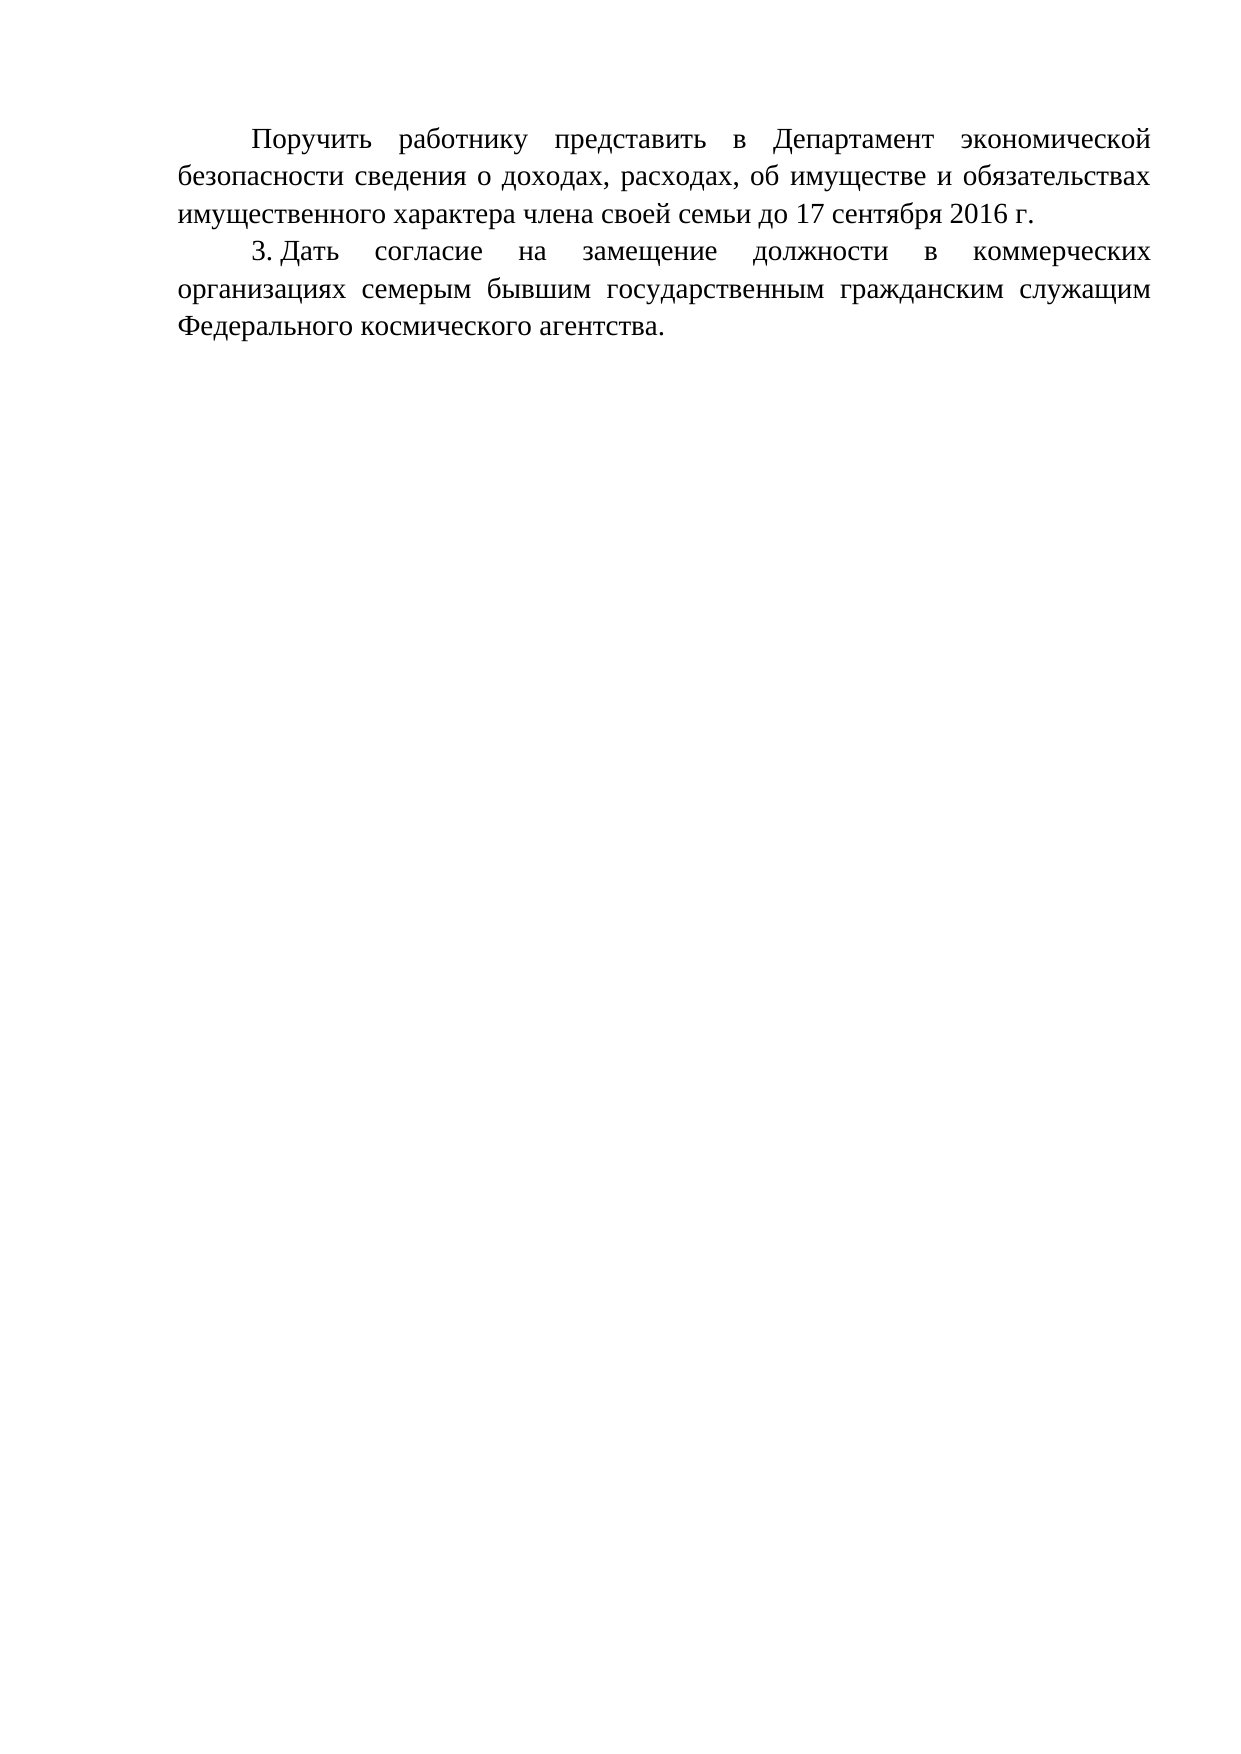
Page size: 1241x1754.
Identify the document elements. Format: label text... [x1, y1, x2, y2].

text Поручить работнику представить в Департамент экономической безопасности сведения о доходах, расходах, об имуществе и обязательствах имущественного характера члена своей семьи до 17 сентября 2016 г. [177, 118, 1152, 231]
text 3. Дать согласие на замещение должности в коммерческих организациях семерым бывшим государственным гражданским служащим Федерального космического агентства. [177, 231, 1152, 343]
